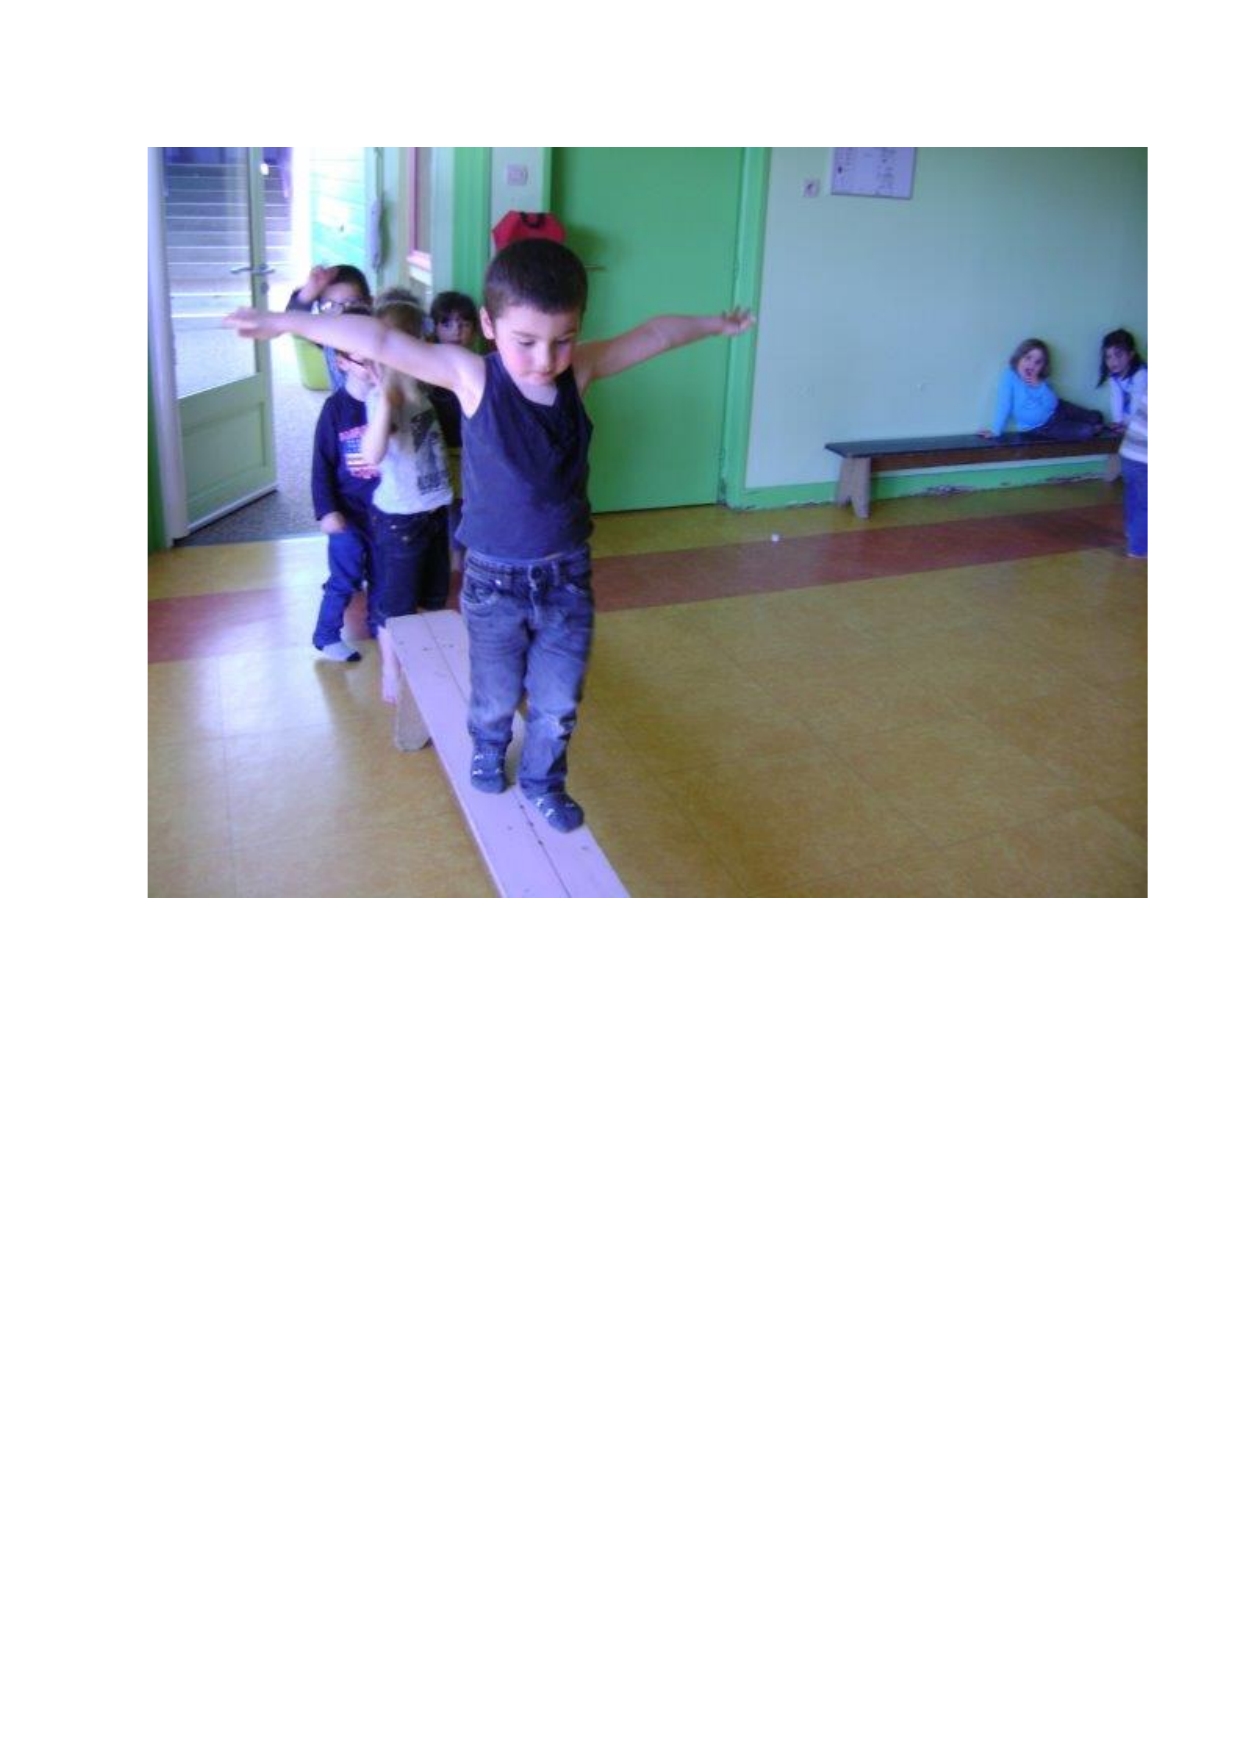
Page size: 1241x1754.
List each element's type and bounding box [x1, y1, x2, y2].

picture [147, 147, 1148, 898]
